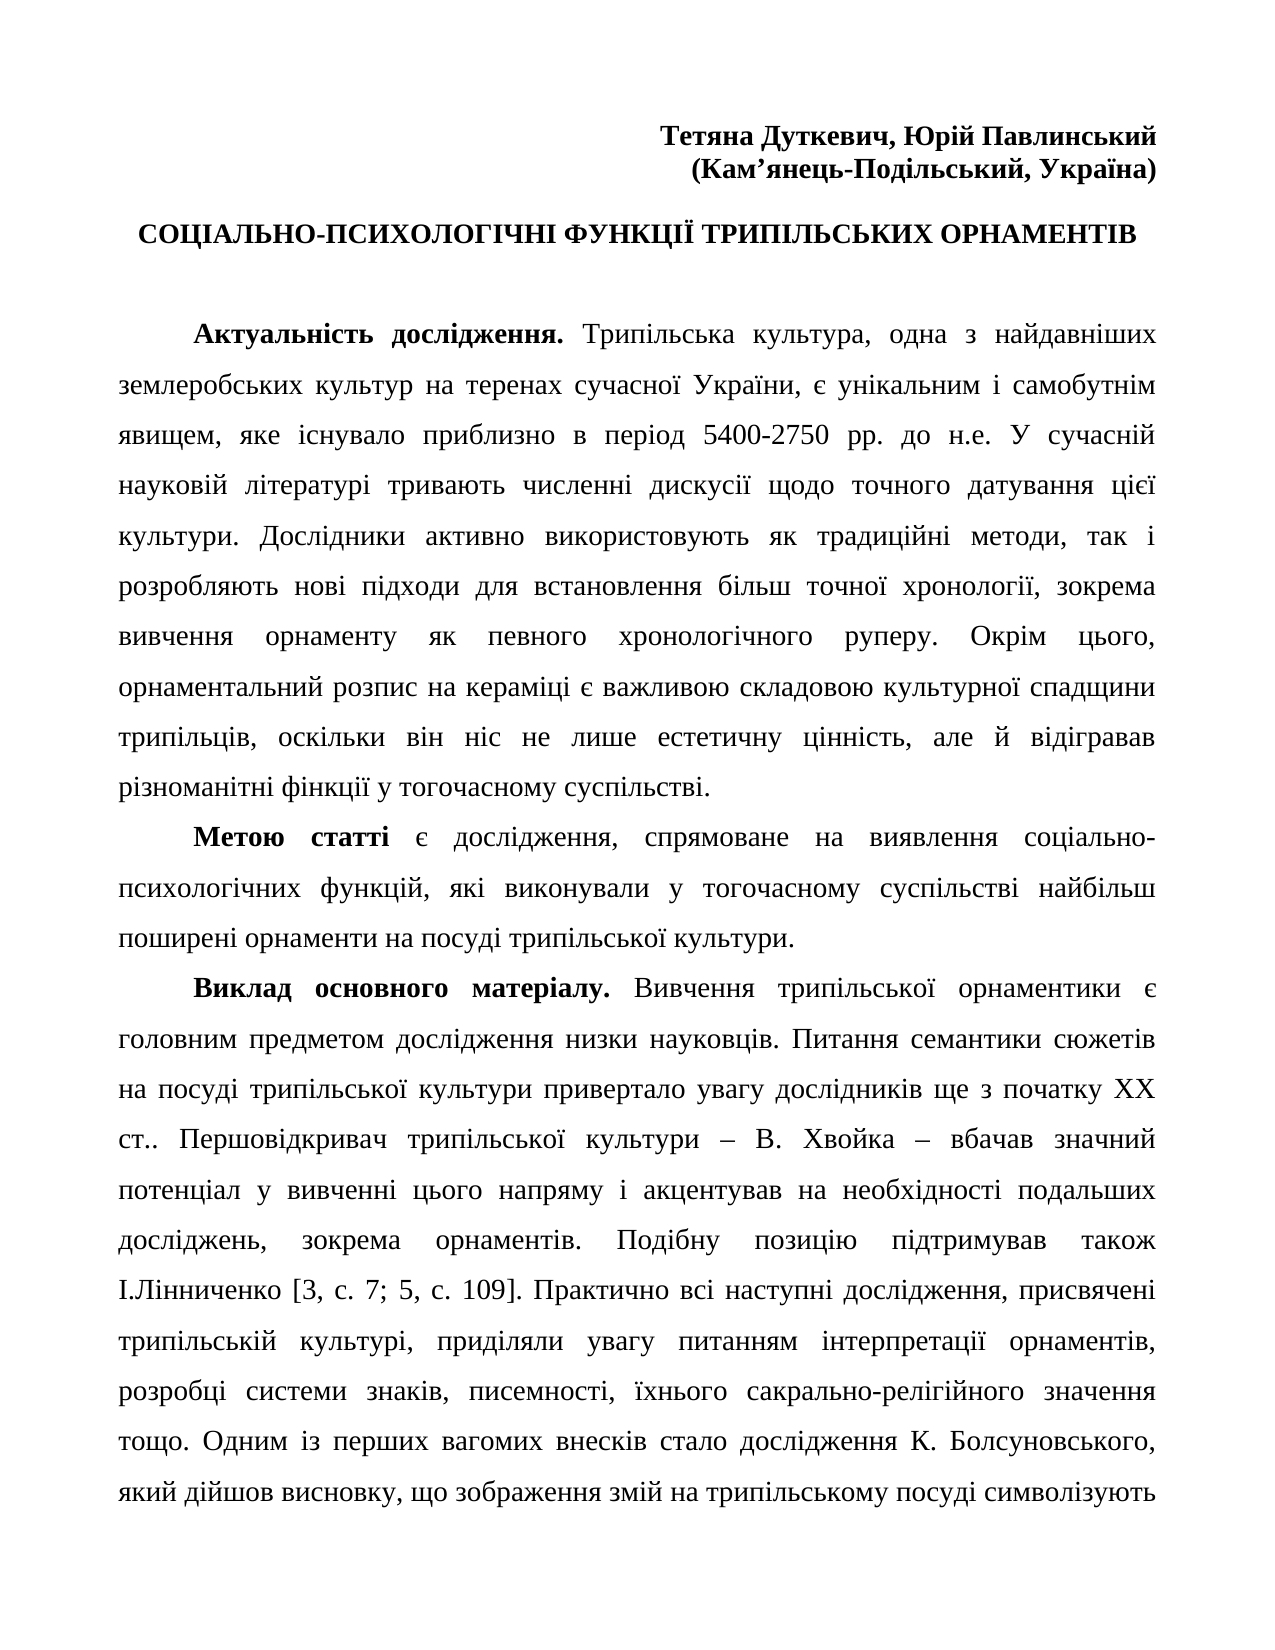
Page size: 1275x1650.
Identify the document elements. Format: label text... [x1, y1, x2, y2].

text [118, 971, 1157, 1507]
text Тетяна Дуткевич, Юрій Павлинський [118, 118, 1157, 152]
text (Кам’янець-Подільський, Україна) [118, 152, 1157, 185]
text соціально-психологічні функції Трипільських орнаментів [118, 218, 1157, 250]
text Актуальність дослідження. Трипільська культура, одна з найдавніших землеробських культур на теренах сучасної України, є унікальним і самобутнім явищем, яке існувало приблизно в період 5400-2750 рр. до н.е. У сучасній науковій літературі тривають численні дискусії щодо точного датування цієї культури. Дослідники активно використовують як традиційні методи, так і розробляють нові підходи для встановлення більш точної хронології, зокрема вивчення орнаменту як певного хронологічного руперу. Окрім цього, орнаментальний розпис на кераміці є важливою складовою культурної спадщини трипільців, оскільки він ніс не лише естетичну цінність, але й відігравав різноманітні фінкції у тогочасному суспільстві. [118, 316, 1157, 803]
text Метою статті є дослідження, спрямоване на виявлення соціально-психологічних функцій, які виконували у тогочасному суспільстві найбільш поширені орнаменти на посуді трипільської культури. [118, 819, 1157, 954]
